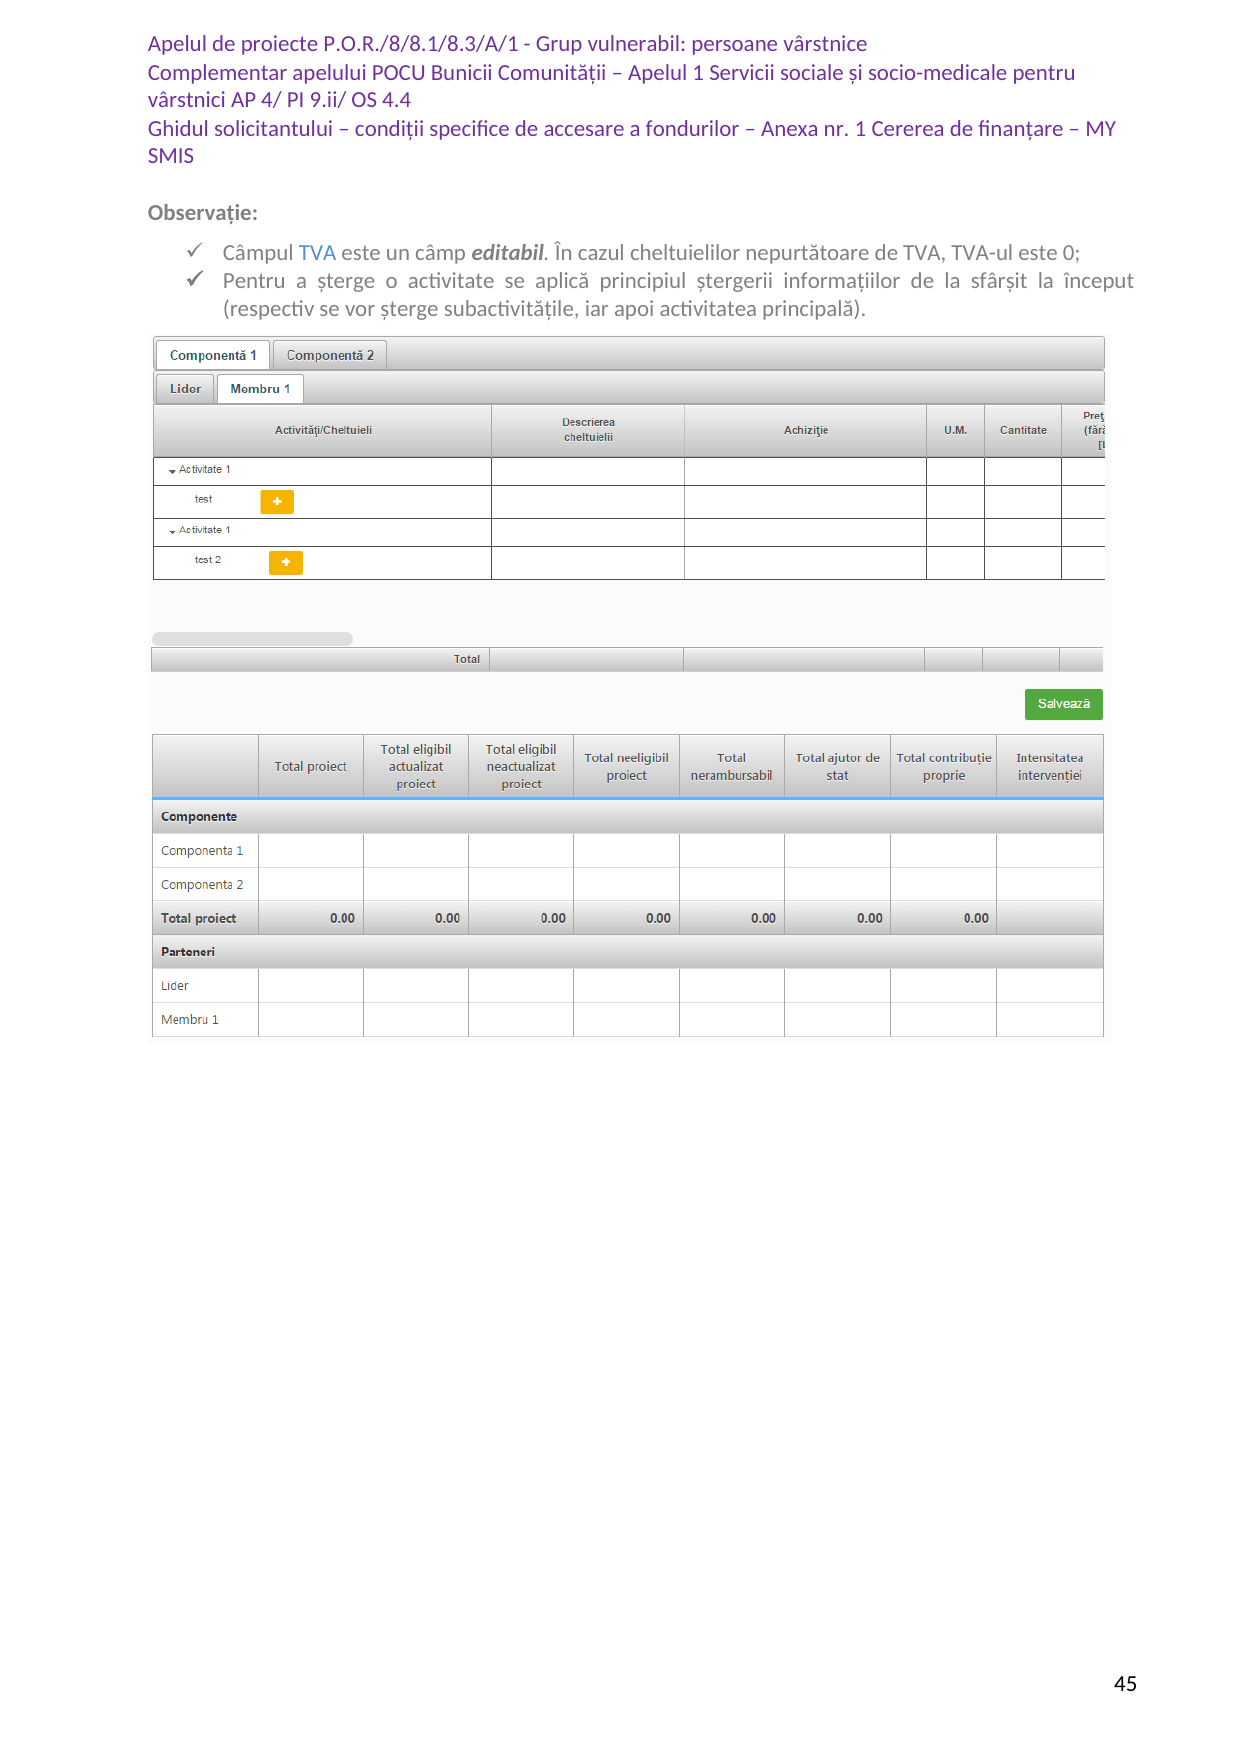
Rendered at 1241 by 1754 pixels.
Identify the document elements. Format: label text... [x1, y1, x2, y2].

picture [147, 334, 1137, 1066]
list Pentru a șterge o activitate se aplică principiul ștergerii informațiilor de la sfârșit la început (respectiv se vor șterge subactivitățile, iar apoi activitatea principală). [185, 266, 1137, 322]
text Observație: [148, 198, 1137, 226]
list Câmpul TVA este un câmp editabil. În cazul cheltuielilor nepurtătoare de TVA, TVA-ul este 0; [185, 238, 1137, 266]
